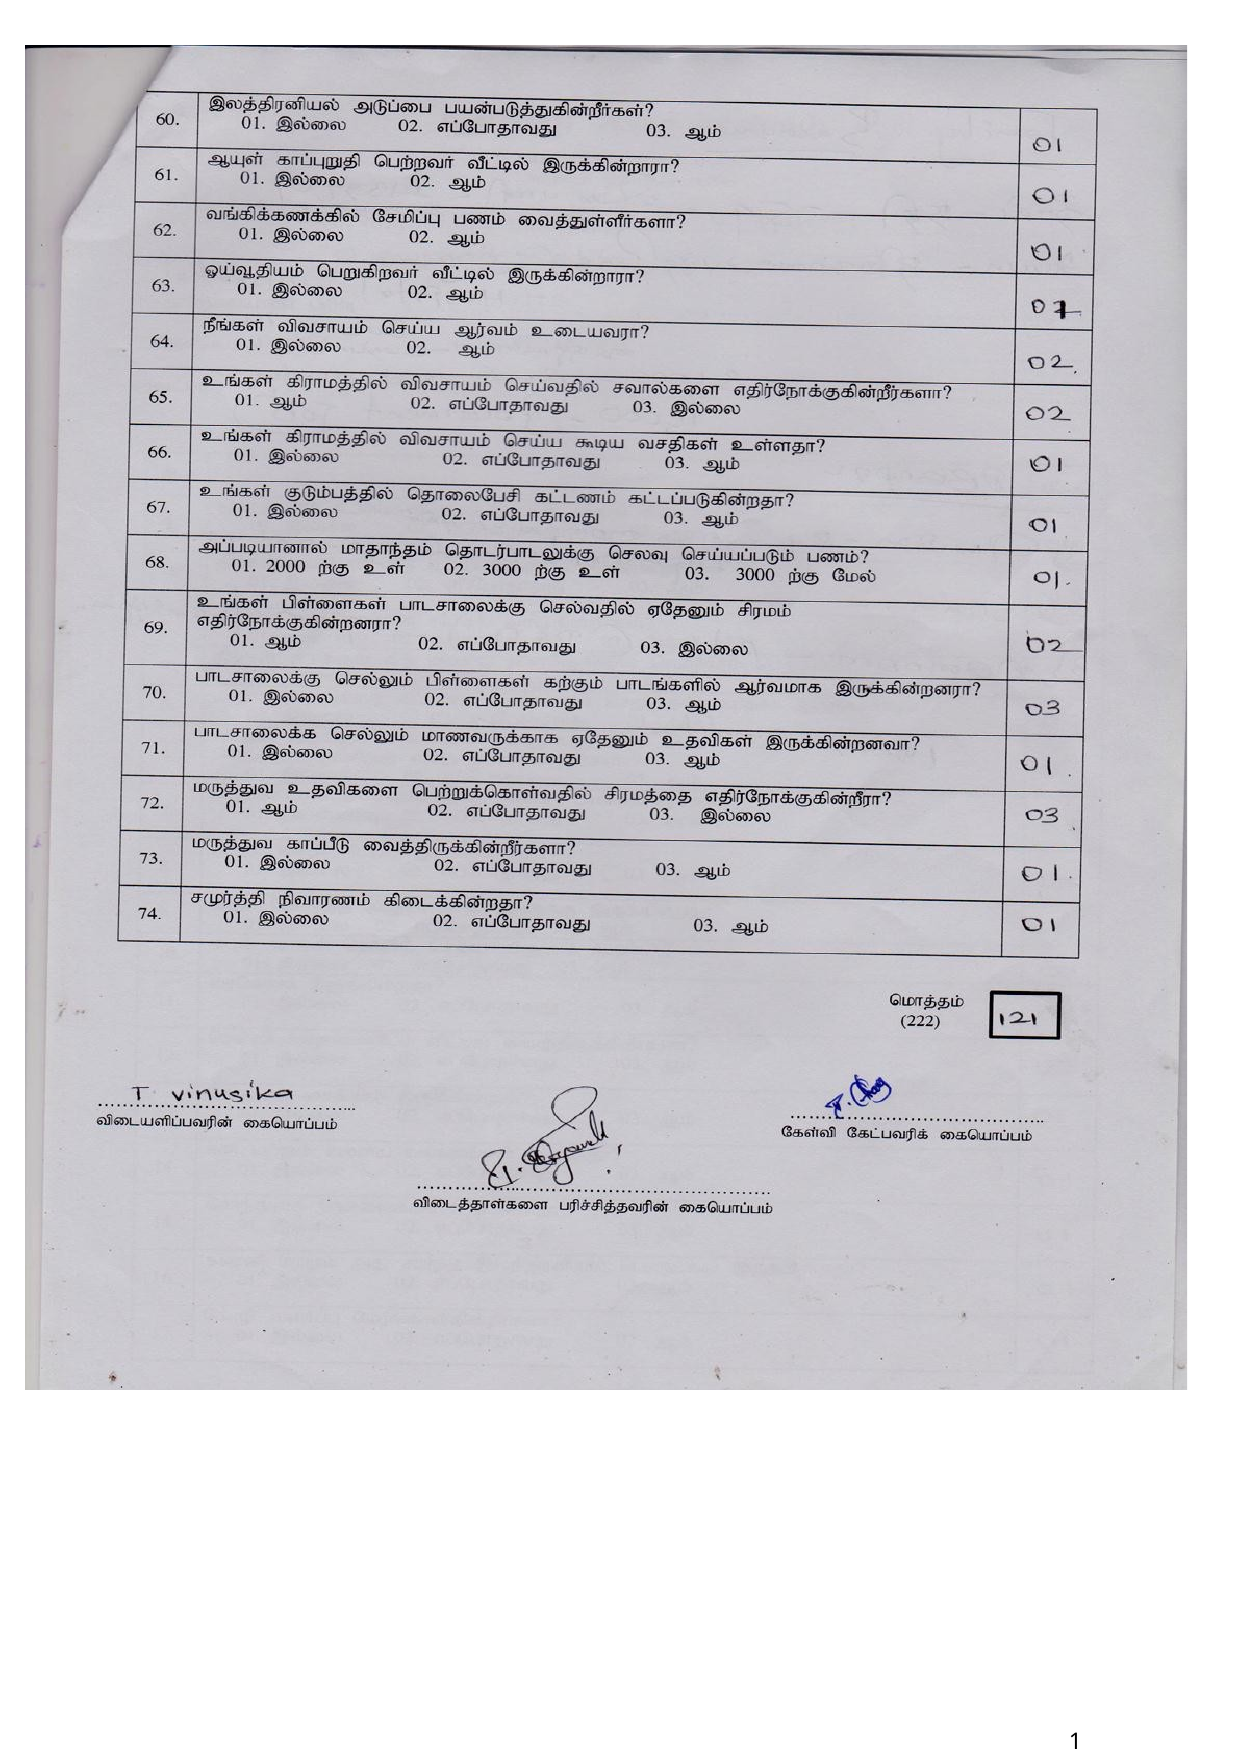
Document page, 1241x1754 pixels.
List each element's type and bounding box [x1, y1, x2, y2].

picture [25, 45, 1188, 1390]
